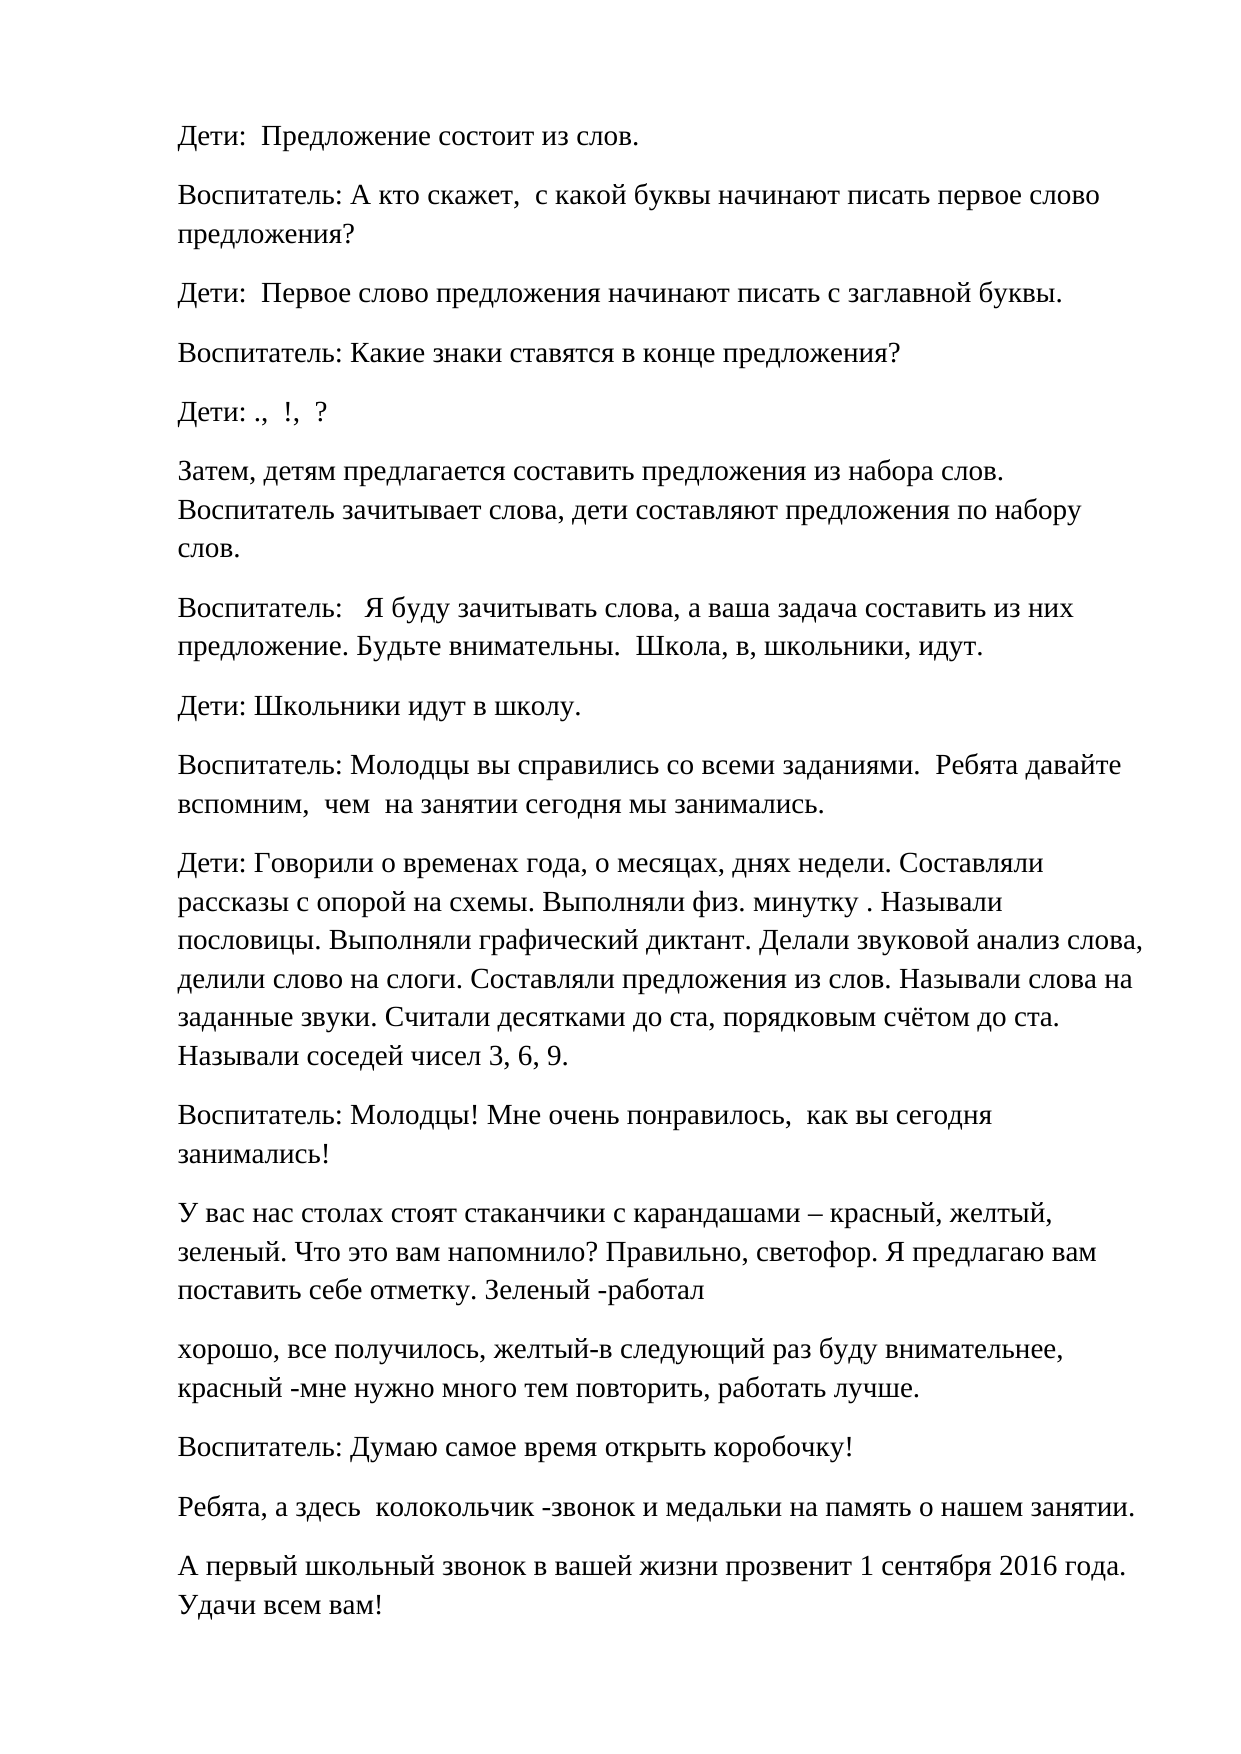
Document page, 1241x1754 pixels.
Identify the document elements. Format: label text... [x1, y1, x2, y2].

text Ребята, а здесь колокольчик -звонок и медальки на память о нашем занятии. [177, 1489, 1152, 1522]
text Затем, детям предлагается составить предложения из набора слов. Воспитатель зачитывает слова, дети составляют предложения по набору слов. [177, 453, 1152, 564]
text У вас нас столах стоят стаканчики с карандашами – красный, желтый, зеленый. Что это вам напомнило? Правильно, светофор. Я предлагаю вам поставить себе отметку. Зеленый -работал [177, 1195, 1152, 1306]
text Воспитатель: Молодцы вы справились со всеми заданиями. Ребята давайте вспомним, чем на занятии сегодня мы занимались. [177, 747, 1152, 819]
text Воспитатель: Какие знаки ставятся в конце предложения? [177, 335, 1152, 368]
text Дети: Школьники идут в школу. [177, 688, 1152, 721]
text Дети: Говорили о временах года, о месяцах, днях недели. Составляли рассказы с опорой на схемы. Выполняли физ. минутку . Называли пословицы. Выполняли графический диктант. Делали звуковой анализ слова, делили слово на слоги. Составляли предложения из слов. Называли слова на заданные звуки. Считали десятками до ста, порядковым счётом до ста. Называли соседей чисел 3, 6, 9. [177, 845, 1152, 1071]
text Дети: Первое слово предложения начинают писать с заглавной буквы. [177, 275, 1152, 309]
text Воспитатель: А кто скажет, с какой буквы начинают писать первое слово предложения? [177, 177, 1152, 249]
text хорошо, все получилось, желтый-в следующий раз буду внимательнее, красный -мне нужно много тем повторить, работать лучше. [177, 1332, 1152, 1404]
text А первый школьный звонок в вашей жизни прозвенит 1 сентября 2016 года. Удачи всем вам! [177, 1548, 1152, 1620]
text Воспитатель: Молодцы! Мне очень понравилось, как вы сегодня занимались! [177, 1097, 1152, 1169]
text Дети: ., !, ? [177, 394, 1152, 428]
text Воспитатель: Думаю самое время открыть коробочку! [177, 1429, 1152, 1463]
text Дети: Предложение состоит из слов. [177, 118, 1152, 152]
text Воспитатель: Я буду зачитывать слова, а ваша задача составить из них предложение. Будьте внимательны. Школа, в, школьники, идут. [177, 590, 1152, 662]
